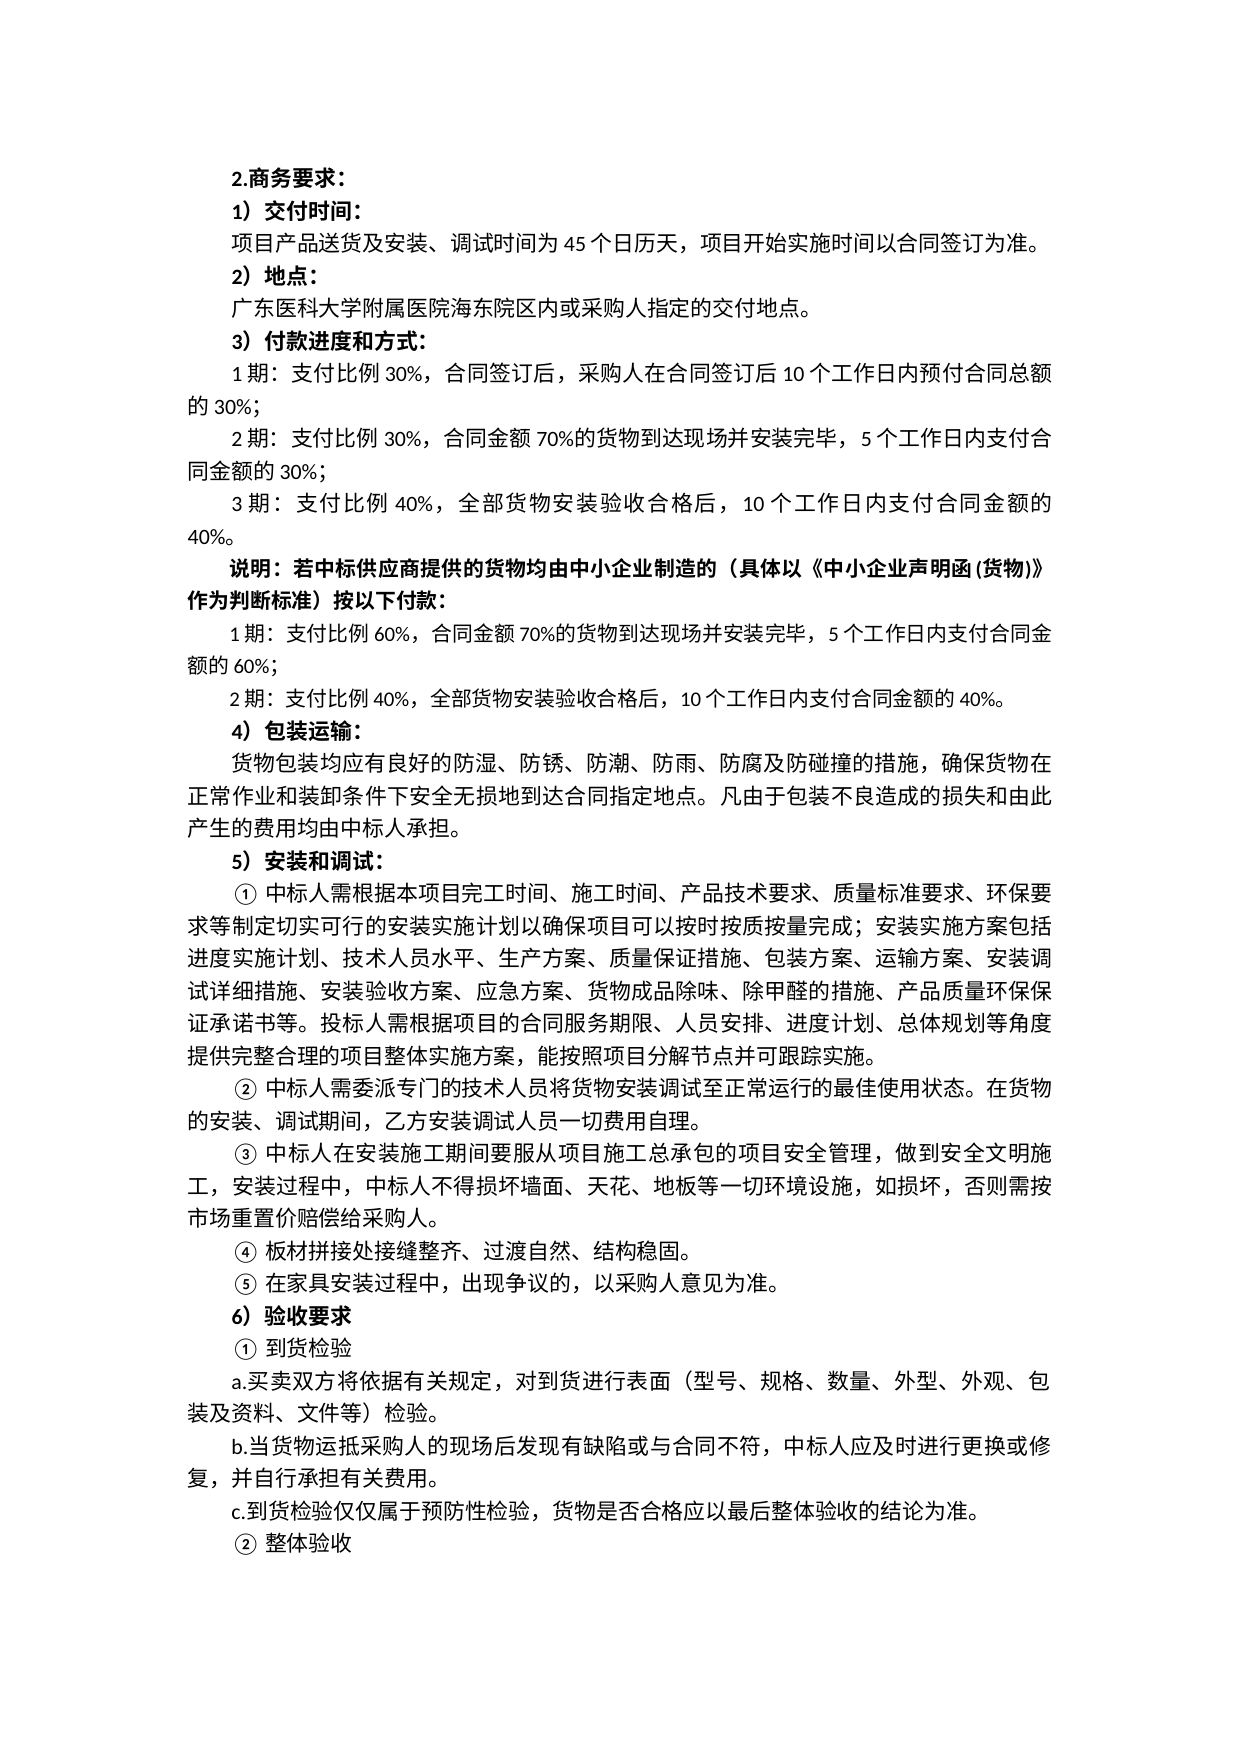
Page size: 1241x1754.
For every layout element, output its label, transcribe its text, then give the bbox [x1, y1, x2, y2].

text 货物包装均应有良好的防湿、防锈、防潮、防雨、防腐及防碰撞的措施，确保货物在正常作业和装卸条件下安全无损地到达合同指定地点。凡由于包装不良造成的损失和由此产生的费用均由中标人承担。 [187, 747, 1053, 844]
text 6）验收要求 [187, 1299, 1053, 1332]
text 广东医科大学附属医院海东院区内或采购人指定的交付地点。 [187, 292, 1053, 324]
text ③中标人在安装施工期间要服从项目施工总承包的项目安全管理，做到安全文明施工，安装过程中，中标人不得损坏墙面、天花、地板等一切环境设施，如损坏，否则需按市场重置价赔偿给采购人。 [187, 1137, 1053, 1234]
text c.到货检验仅仅属于预防性检验，货物是否合格应以最后整体验收的结论为准。 [187, 1494, 1053, 1527]
text ④板材拼接处接缝整齐、过渡自然、结构稳固。 [187, 1234, 1053, 1267]
text 2.商务要求： [187, 162, 1053, 194]
text 1期：支付比例60%，合同金额70%的货物到达现场并安装完毕，5个工作日内支付合同金额的60%； [187, 617, 1053, 682]
text ①中标人需根据本项目完工时间、施工时间、产品技术要求、质量标准要求、环保要求等制定切实可行的安装实施计划以确保项目可以按时按质按量完成；安装实施方案包括进度实施计划、技术人员水平、生产方案、质量保证措施、包装方案、运输方案、安装调试详细措施、安装验收方案、应急方案、货物成品除味、除甲醛的措施、产品质量环保保证承诺书等。投标人需根据项目的合同服务期限、人员安排、进度计划、总体规划等角度提供完整合理的项目整体实施方案，能按照项目分解节点并可跟踪实施。 [187, 877, 1053, 1072]
text 1）交付时间： [187, 194, 1053, 227]
text b.当货物运抵采购人的现场后发现有缺陷或与合同不符，中标人应及时进行更换或修复，并自行承担有关费用。 [187, 1429, 1053, 1494]
text a.买卖双方将依据有关规定，对到货进行表面（型号、规格、数量、外型、外观、包装及资料、文件等）检验。 [187, 1364, 1053, 1429]
text 1期：支付比例30%，合同签订后，采购人在合同签订后10个工作日内预付合同总额的30%； [187, 357, 1053, 422]
text 说明：若中标供应商提供的货物均由中小企业制造的（具体以《中小企业声明函(货物)》作为判断标准）按以下付款： [187, 552, 1053, 617]
text ②中标人需委派专门的技术人员将货物安装调试至正常运行的最佳使用状态。在货物的安装、调试期间，乙方安装调试人员一切费用自理。 [187, 1072, 1053, 1137]
text 2期：支付比例40%，全部货物安装验收合格后，10个工作日内支付合同金额的40%。 [187, 682, 1053, 714]
text 4）包装运输： [187, 714, 1053, 747]
text ⑤在家具安装过程中，出现争议的，以采购人意见为准。 [187, 1267, 1053, 1299]
text 2期：支付比例30%，合同金额70%的货物到达现场并安装完毕，5个工作日内支付合同金额的30%； [187, 422, 1053, 487]
text 5）安装和调试： [187, 844, 1053, 877]
text 3）付款进度和方式： [187, 324, 1053, 357]
text 2）地点： [187, 259, 1053, 292]
text 3期：支付比例40%，全部货物安装验收合格后，10个工作日内支付合同金额的40%。 [187, 487, 1053, 552]
text ②整体验收 [187, 1527, 1053, 1559]
text 项目产品送货及安装、调试时间为45个日历天，项目开始实施时间以合同签订为准。 [187, 227, 1053, 259]
text ①到货检验 [187, 1332, 1053, 1364]
